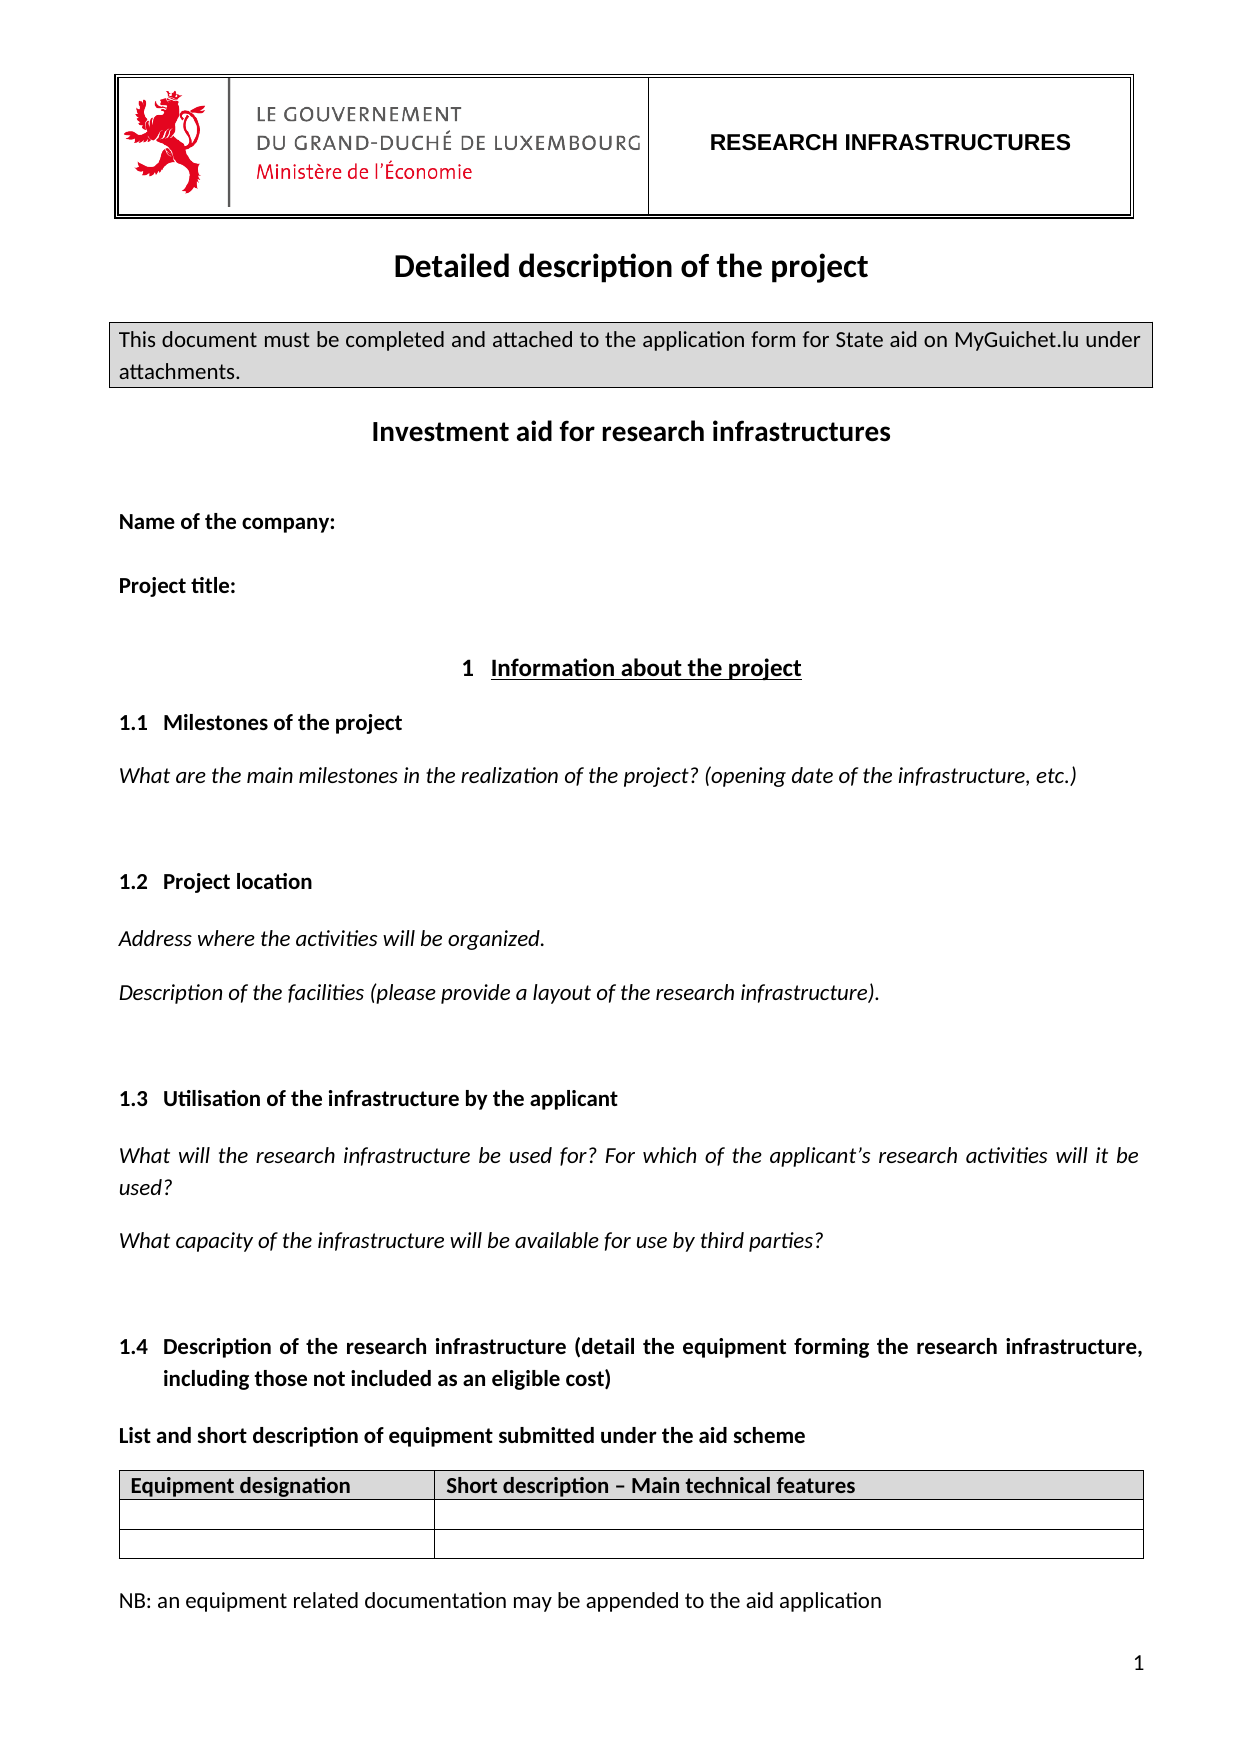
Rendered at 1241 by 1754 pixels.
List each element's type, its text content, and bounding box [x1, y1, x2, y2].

table_header Short description – Main technical features [435, 1471, 1143, 1499]
text Description of the facilities (please provide a layout of the research infrastructure). [118, 978, 1144, 1006]
text NB: an equipment related documentation may be appended to the aid application [118, 1587, 1144, 1614]
subtitle Information about the project [118, 652, 1144, 683]
text This document must be completed and attached to the application form for State aid on MyGuichet.lu under attachments. [110, 323, 1152, 387]
picture [123, 78, 640, 207]
text Investment aid for research infrastructures [118, 413, 1144, 449]
table_cell [435, 1530, 1143, 1557]
table_cell [435, 1500, 1143, 1528]
text Detailed description of the project [118, 245, 1144, 286]
table_cell [120, 1530, 434, 1557]
text What capacity of the infrastructure will be available for use by third parties? [118, 1226, 1144, 1254]
table_header Equipment designation [120, 1471, 434, 1499]
text Name of the company: [118, 507, 1144, 535]
table_cell [120, 1500, 434, 1528]
text Project title: [118, 571, 1144, 599]
subtitle Description of the research infrastructure (detail the equipment forming the research infrastructure, including those not included as an eligible cost) [118, 1332, 1144, 1392]
subtitle Project location [118, 867, 1144, 895]
text Address where the activities will be organized. [118, 924, 1144, 953]
text What will the research infrastructure be used for? For which of the applicant’s research activities will it be used? [118, 1141, 1144, 1201]
subtitle Milestones of the project [118, 708, 1144, 736]
subtitle Utilisation of the infrastructure by the applicant [118, 1084, 1144, 1112]
text List and short description of equipment submitted under the aid scheme [118, 1421, 1144, 1449]
text What are the main milestones in the realization of the project? (opening date of the infrastructure, etc.) [118, 761, 1144, 789]
